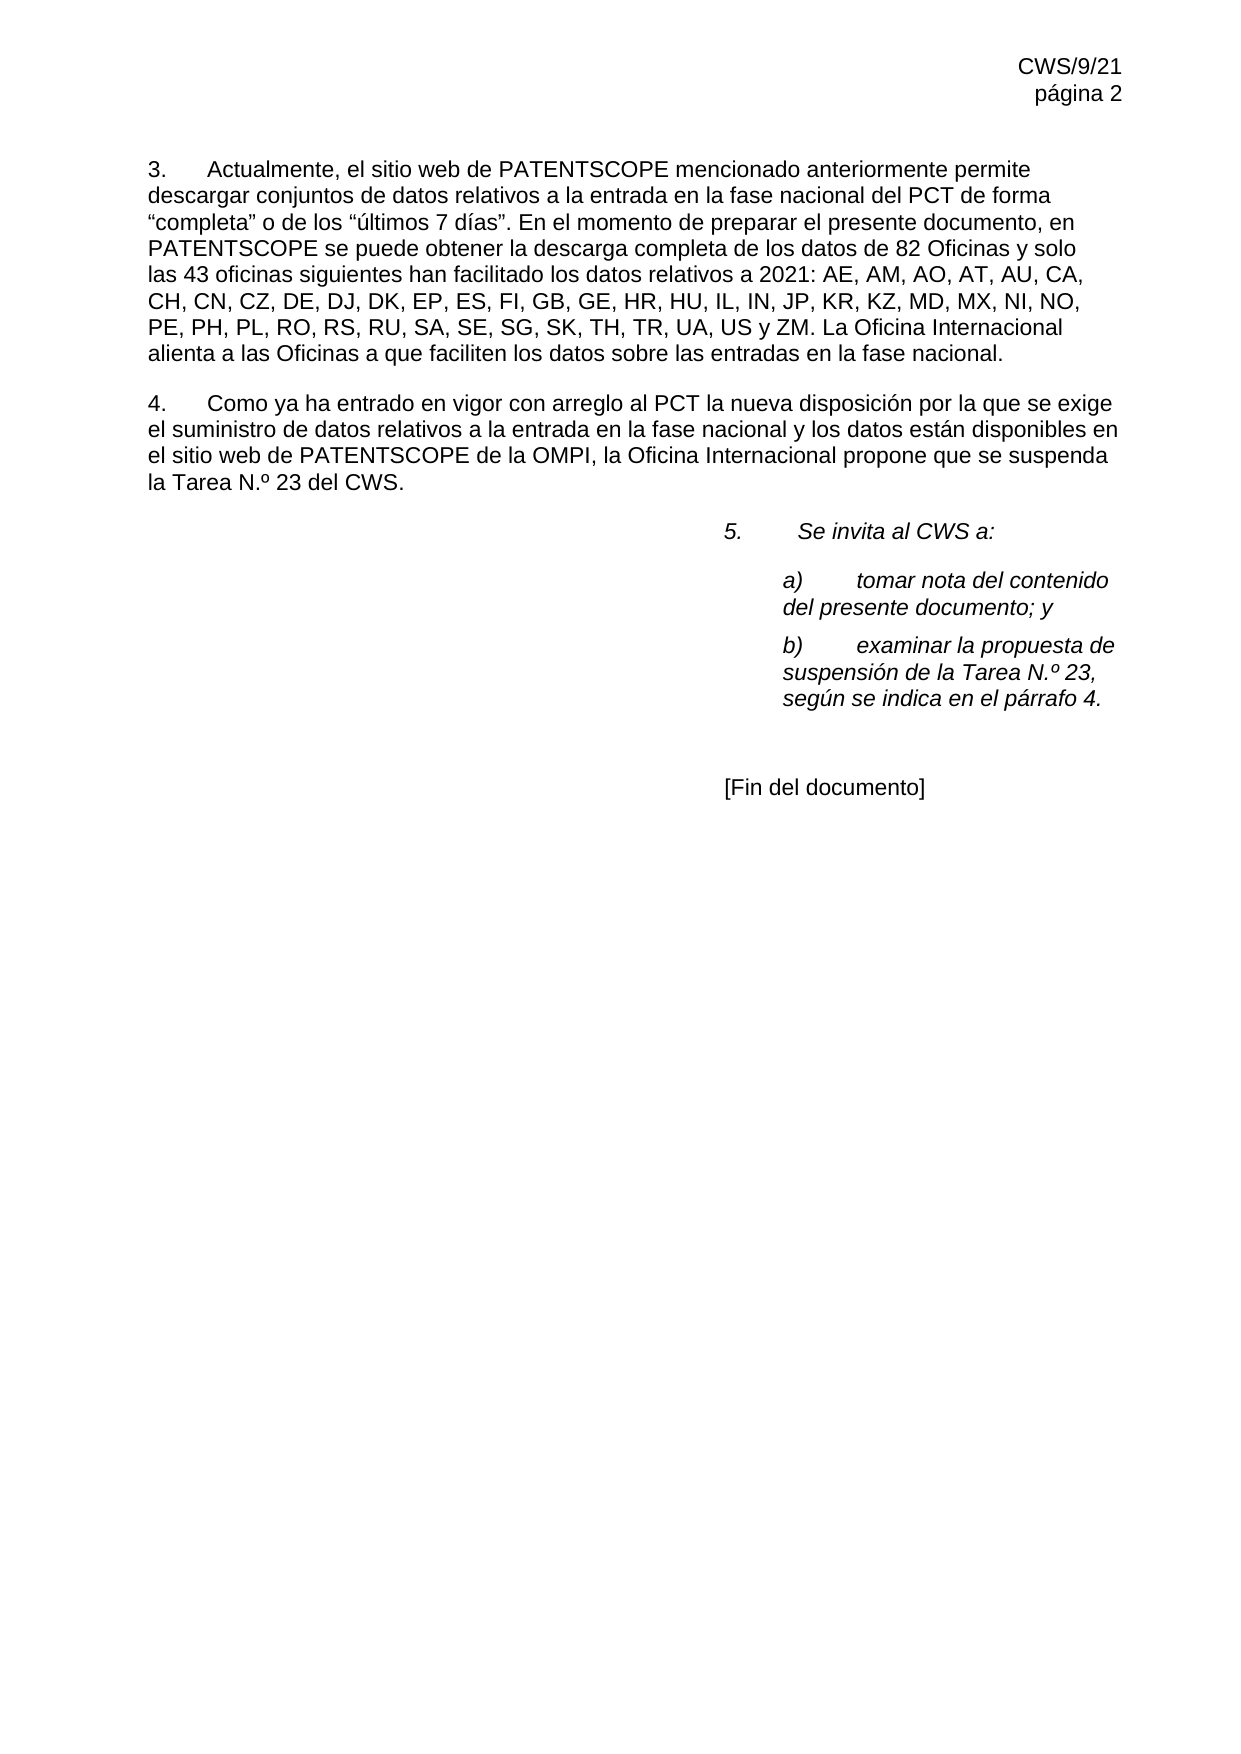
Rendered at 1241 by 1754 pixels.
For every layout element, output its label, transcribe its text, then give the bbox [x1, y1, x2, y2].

list tomar nota del contenido del presente documento; y [783, 567, 1122, 620]
text [Fin del documento] [724, 774, 1122, 800]
list examinar la propuesta de suspensión de la Tarea N.º 23, según se indica en el párrafo 4. [783, 632, 1122, 711]
text Como ya ha entrado en vigor con arreglo al PCT la nueva disposición por la que se exige el suministro de datos relativos a la entrada en la fase nacional y los datos están disponibles en el sitio web de PATENTSCOPE de la OMPI, la Oficina Internacional propone que se suspenda la Tarea N.º 23 del CWS. [148, 389, 1122, 495]
text Se invita al CWS a: [724, 518, 1122, 544]
text Actualmente, el sitio web de PATENTSCOPE mencionado anteriormente permite descargar conjuntos de datos relativos a la entrada en la fase nacional del PCT de forma “completa” o de los “últimos 7 días”. En el momento de preparar el presente documento, en PATENTSCOPE se puede obtener la descarga completa de los datos de 82 Oficinas y solo las 43 oficinas siguientes han facilitado los datos relativos a 2021: AE, AM, AO, AT, AU, CA, CH, CN, CZ, DE, DJ, DK, EP, ES, FI, GB, GE, HR, HU, IL, IN, JP, KR, KZ, MD, MX, NI, NO, PE, PH, PL, RO, RS, RU, SA, SE, SG, SK, TH, TR, UA, US y ZM. La Oficina Internacional alienta a las Oficinas a que faciliten los datos sobre las entradas en la fase nacional. [148, 156, 1122, 367]
